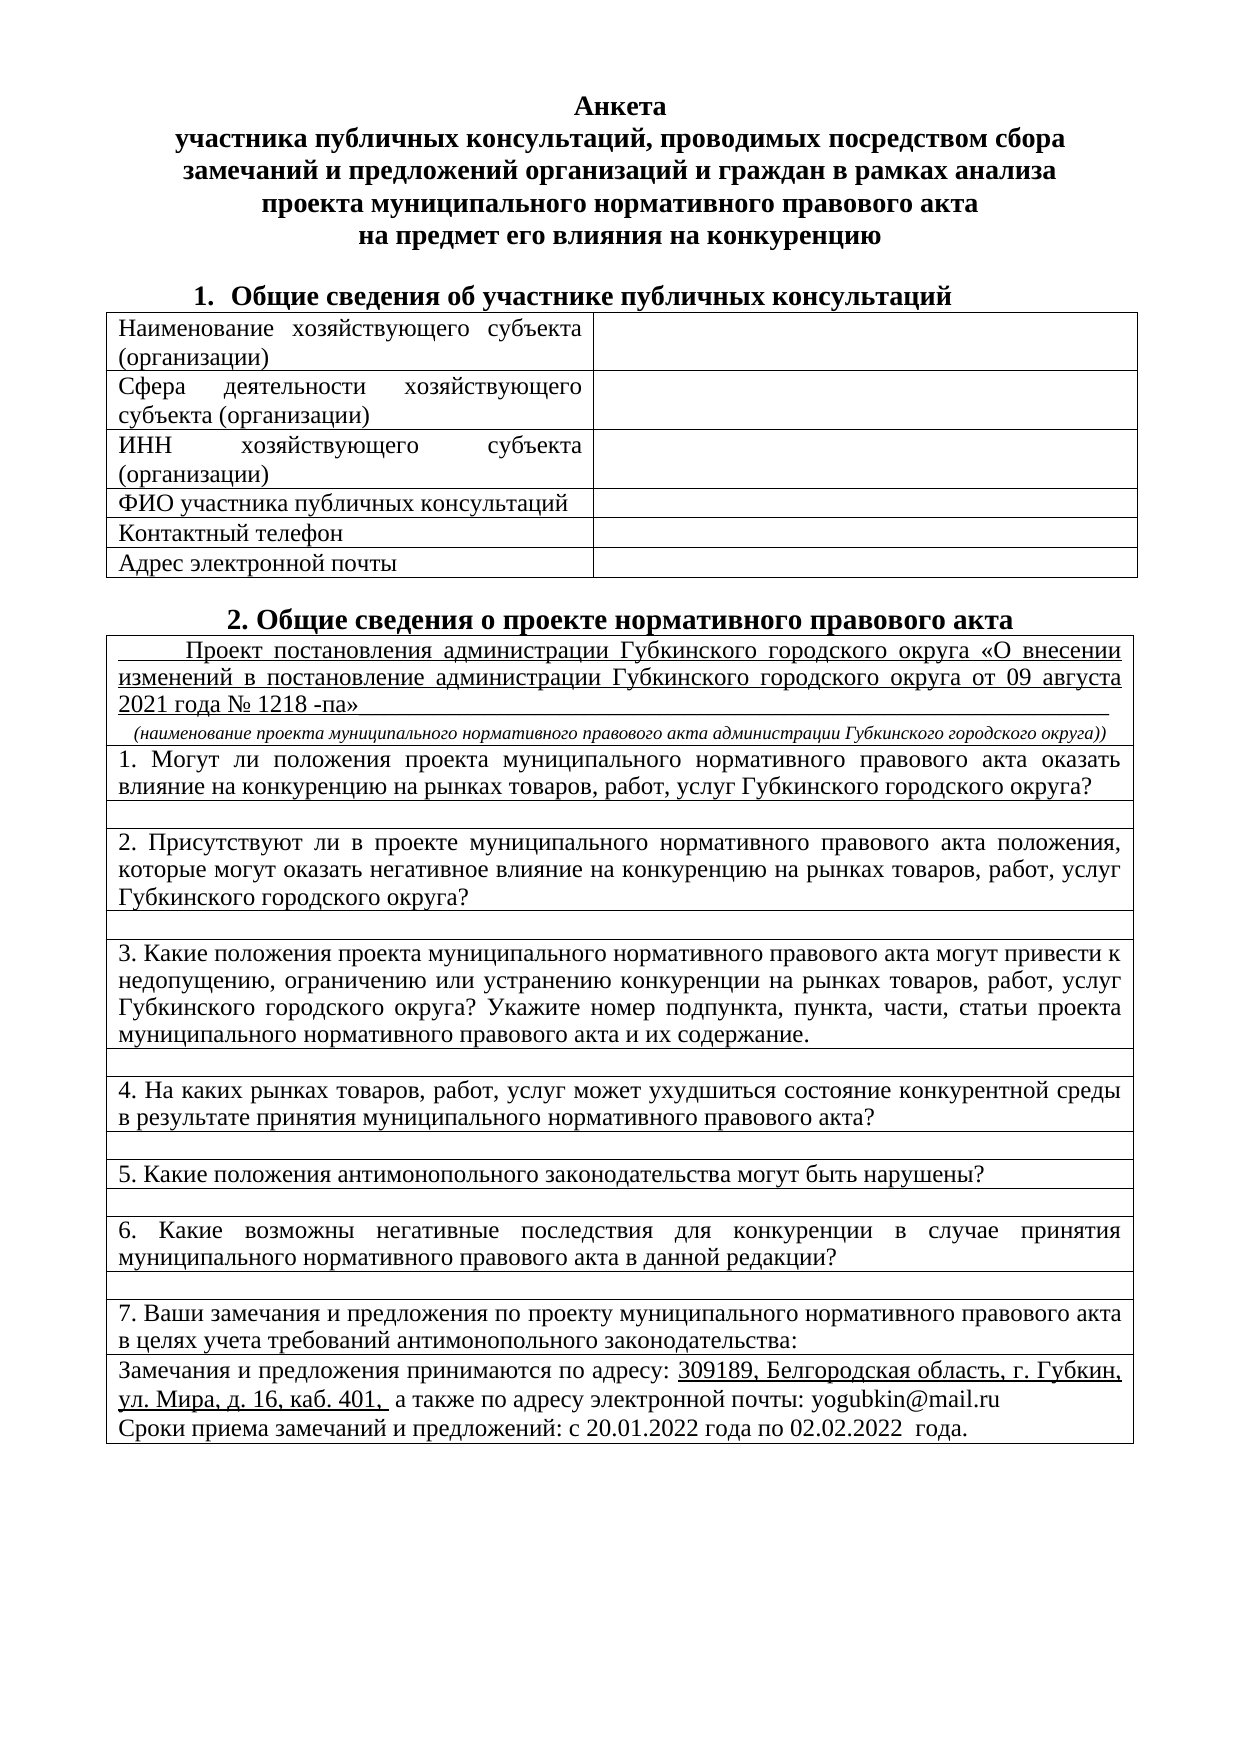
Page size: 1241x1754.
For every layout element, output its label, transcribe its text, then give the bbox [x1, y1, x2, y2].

table_cell 3. Какие положения проекта муниципального нормативного правового акта могут привести к недопущению, ограничению или устранению конкуренции на рынках товаров, работ, услуг Губкинского городского округа? Укажите номер подпункта, пункта, части, статьи проекта муниципального нормативного правового акта и их содержание. [107, 940, 1133, 1048]
table_cell [107, 1132, 1133, 1159]
table_header Проект постановления администрации Губкинского городского округа «О внесении изменений в постановление администрации Губкинского городского округа от 09 августа 2021 года № 1218 -па»____________________________________________________________ (наименование проекта муниципального нормативного правового акта администрации Губкинского городского округа)) [107, 636, 1133, 745]
table_cell 1. Могут ли положения проекта муниципального нормативного правового акта оказать влияние на конкуренцию на рынках товаров, работ, услуг Губкинского городского округа? [107, 746, 1133, 800]
list Общие сведения об участнике публичных консультаций [193, 279, 1122, 312]
table_cell [594, 518, 1137, 547]
table_cell 7. Ваши замечания и предложения по проекту муниципального нормативного правового акта в целях учета требований антимонопольного законодательства: [107, 1300, 1133, 1354]
table_cell [594, 489, 1137, 517]
text замечаний и предложений организаций и граждан в рамках анализа [118, 153, 1122, 186]
table_cell Контактный телефон [107, 518, 593, 547]
table_cell 2. Присутствуют ли в проекте муниципального нормативного правового акта положения, которые могут оказать негативное влияние на конкуренцию на рынках товаров, работ, услуг Губкинского городского округа? [107, 829, 1133, 910]
text на предмет его влияния на конкуренцию [118, 218, 1122, 251]
text 2. Общие сведения о проекте нормативного правового акта [118, 602, 1122, 635]
text участника публичных консультаций, проводимых посредством сбора [118, 121, 1122, 153]
text проекта муниципального нормативного правового акта [118, 186, 1122, 218]
table_cell [594, 430, 1137, 487]
table_cell Замечания и предложения принимаются по адресу: 309189, Белгородская область, г. Губкин, ул. Мира, д. 16, каб. 401, а также по адресу электронной почты: yogubkin@mail.ru Сроки приема замечаний и предложений: с 20.01.2022 года по 02.02.2022 года. [107, 1355, 1133, 1443]
table_cell 5. Какие положения антимонопольного законодательства могут быть нарушены? [107, 1160, 1133, 1187]
table_cell [107, 1189, 1133, 1216]
table_cell [107, 1272, 1133, 1299]
text Анкета [118, 89, 1122, 121]
table_cell ФИО участника публичных консультаций [107, 489, 593, 517]
table_cell 6. Какие возможны негативные последствия для конкуренции в случае принятия муниципального нормативного правового акта в данной редакции? [107, 1217, 1133, 1271]
table_cell Адрес электронной почты [107, 548, 593, 577]
table_cell [107, 1049, 1133, 1076]
table_header [594, 313, 1137, 370]
table_cell [107, 911, 1133, 938]
table_cell 4. На каких рынках товаров, работ, услуг может ухудшиться состояние конкурентной среды в результате принятия муниципального нормативного правового акта? [107, 1077, 1133, 1131]
table_cell [594, 548, 1137, 577]
table_header Наименование хозяйствующего субъекта (организации) [107, 313, 593, 370]
table_cell Сфера деятельности хозяйствующего субъекта (организации) [107, 371, 593, 429]
table_cell ИНН хозяйствующего субъекта (организации) [107, 430, 593, 487]
table_cell [107, 801, 1133, 828]
table_cell [594, 371, 1137, 429]
